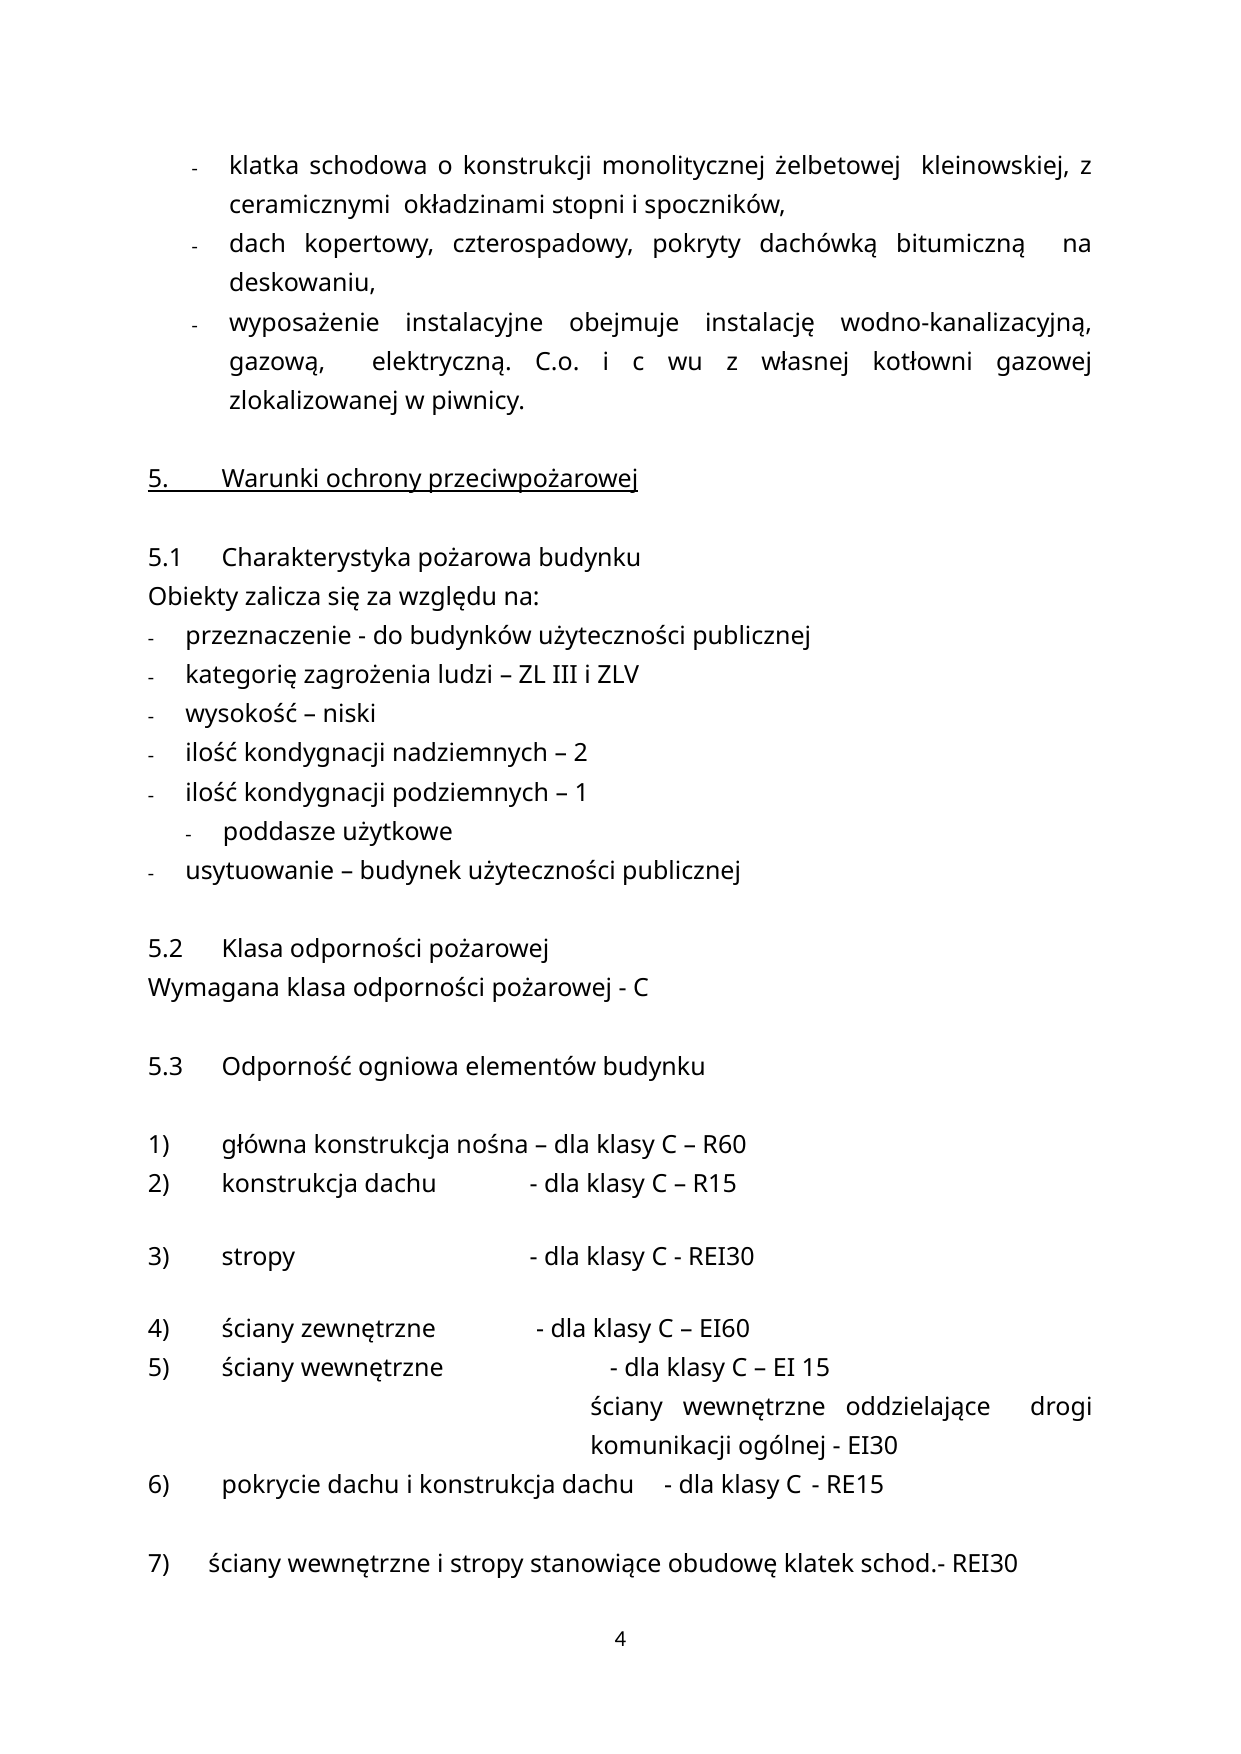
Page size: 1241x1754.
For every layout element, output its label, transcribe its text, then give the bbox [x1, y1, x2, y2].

list klatka schodowa o konstrukcji monolitycznej żelbetowej kleinowskiej, z ceramicznymi okładzinami stopni i spoczników, [191, 148, 1093, 221]
list ilość kondygnacji podziemnych – 1 [148, 774, 1093, 808]
list wyposażenie instalacyjne obejmuje instalację wodno-kanalizacyjną, gazową, elektryczną. C.o. i c wu z własnej kotłowni gazowej zlokalizowanej w piwnicy. [191, 304, 1093, 417]
text 3) stropy - dla klasy C - REI30 [148, 1238, 1093, 1272]
list ilość kondygnacji nadziemnych – 2 [148, 735, 1093, 769]
list wysokość – niski [148, 696, 1093, 730]
text 5.2 Klasa odporności pożarowej [148, 931, 1093, 965]
text Wymagana klasa odporności pożarowej - C [148, 970, 1093, 1004]
text 5.1 Charakterystyka pożarowa budynku [148, 539, 1093, 573]
text 6) pokrycie dachu i konstrukcja dachu - dla klasy C - RE15 [148, 1467, 1093, 1501]
list dach kopertowy, czterospadowy, pokryty dachówką bitumiczną na deskowaniu, [191, 226, 1093, 299]
list usytuowanie – budynek użyteczności publicznej [148, 853, 1093, 887]
text 2) konstrukcja dachu - dla klasy C – R15 [148, 1166, 1093, 1200]
text 7) ściany wewnętrzne i stropy stanowiące obudowę klatek schod.- REI30 [148, 1546, 1093, 1579]
text 1) główna konstrukcja nośna – dla klasy C – R60 [148, 1127, 1093, 1161]
text 5.3 Odporność ogniowa elementów budynku [148, 1048, 1093, 1082]
list kategorię zagrożenia ludzi – ZL III i ZLV [148, 657, 1093, 691]
text Obiekty zalicza się za względu na: [148, 578, 1093, 612]
text 5. Warunki ochrony przeciwpożarowej [148, 461, 1093, 495]
list przeznaczenie - do budynków użyteczności publicznej [148, 618, 1093, 652]
text 5) ściany wewnętrzne - dla klasy C – EI 15 [148, 1350, 1093, 1384]
list poddasze użytkowe [185, 813, 1093, 847]
text 4) ściany zewnętrzne - dla klasy C – EI60 [148, 1311, 1093, 1344]
text ściany wewnętrzne oddzielające drogi komunikacji ogólnej - EI30 [590, 1389, 1093, 1462]
